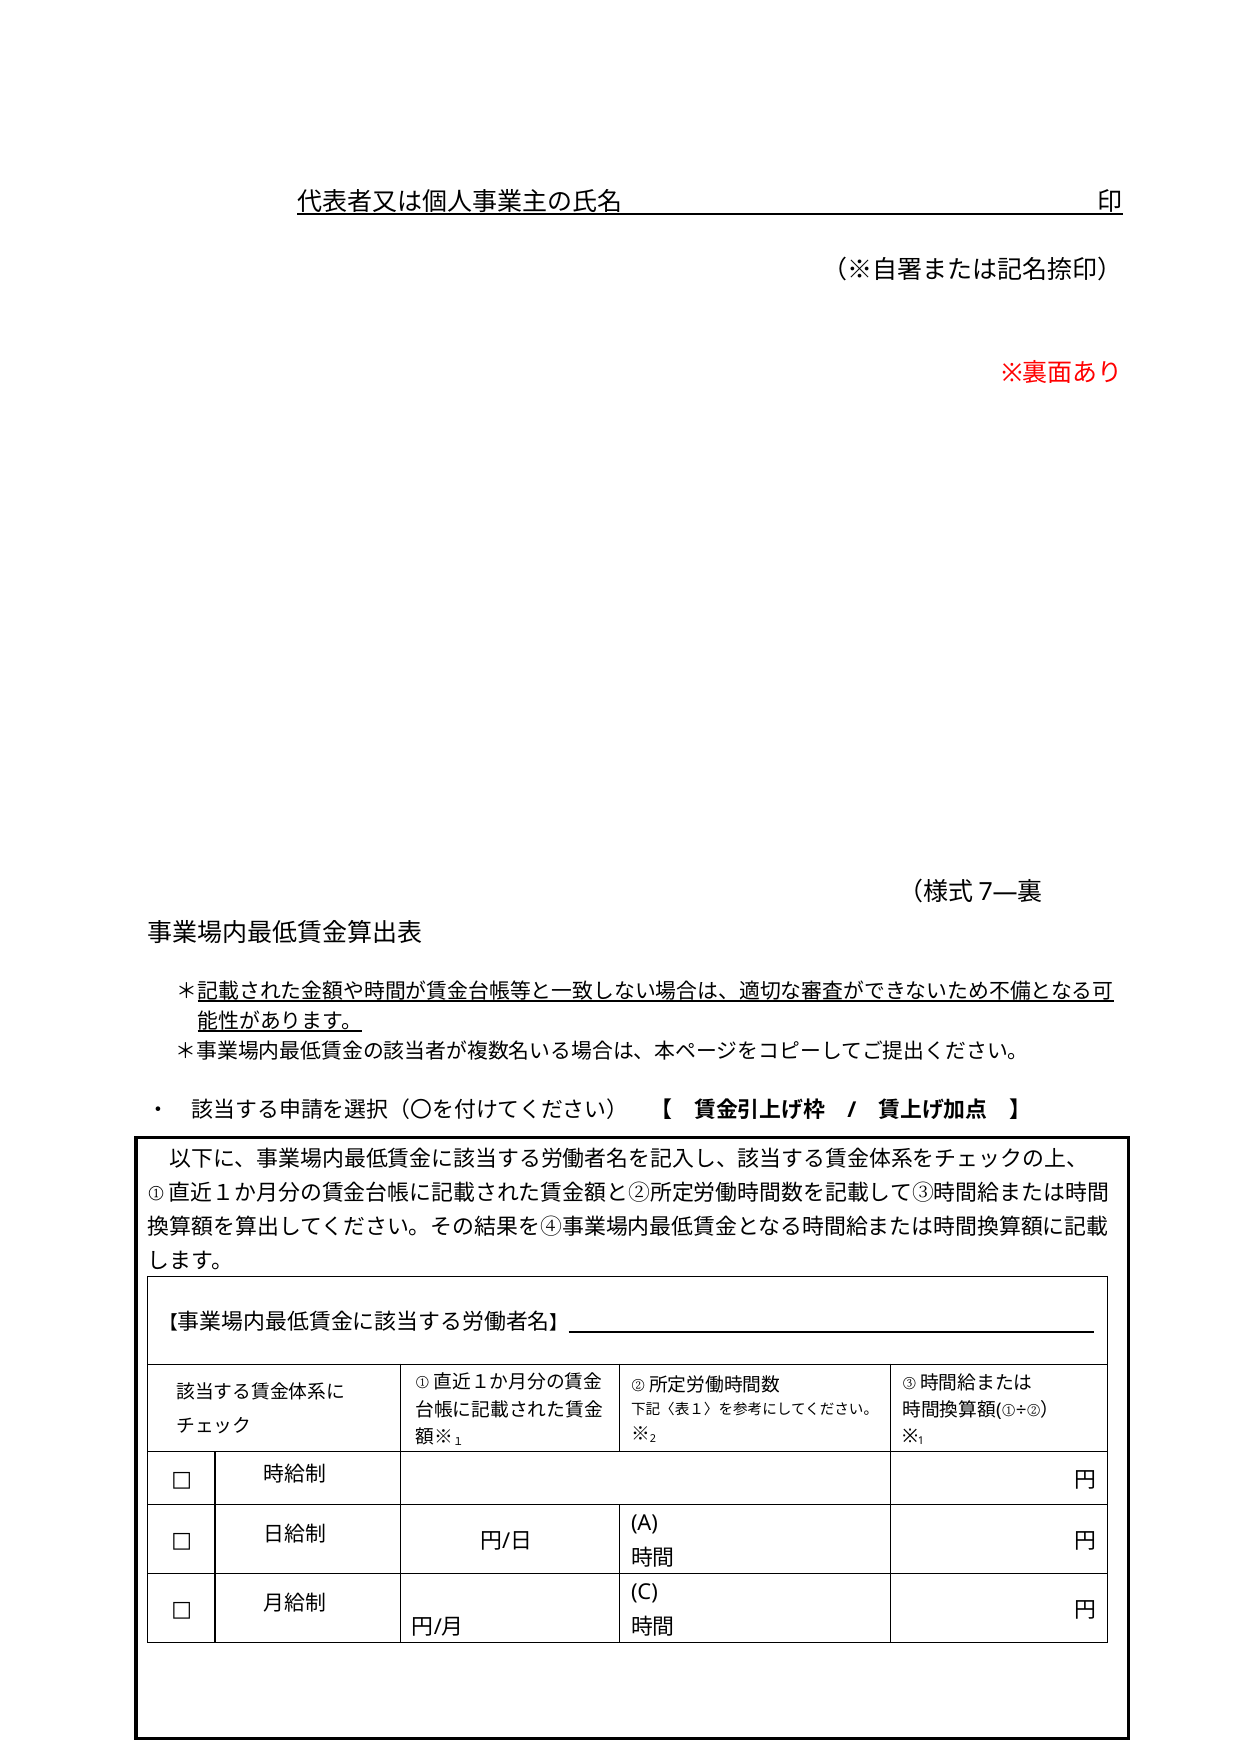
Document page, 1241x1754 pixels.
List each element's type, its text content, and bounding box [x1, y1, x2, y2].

text 事業場内最低賃金算出表 [148, 896, 1122, 964]
table_cell 円 [891, 1505, 1107, 1573]
text （※自署または記名捺印） [167, 234, 1122, 301]
text ※裏面あり [148, 352, 1122, 388]
text ＊事業場内最低賃金の該当者が複数名いる場合は、本ページをコピーしてご提出ください。 [175, 1034, 1122, 1065]
table_cell 直近１か月分の賃金台帳に記載された賃金額※１ [401, 1365, 619, 1451]
table_cell 日給制 [216, 1505, 400, 1573]
text ＊記載された金額や時間が賃金台帳等と一致しない場合は、適切な審査ができないため不備となる可能性があります。 [176, 974, 1122, 1034]
table_header 【事業場内最低賃金に該当する労働者名】 [148, 1277, 1107, 1363]
table_cell (C) 時間 [620, 1574, 890, 1642]
table_cell 円/日 [401, 1505, 619, 1573]
table_cell 時間給または 時間換算額(÷） ※1 [891, 1365, 1107, 1451]
table_cell 円 [891, 1452, 1107, 1504]
text 代表者又は個人事業主の氏名 印 [167, 166, 1122, 234]
text ・ 該当する申請を選択（〇を付けてください） 【 賃金引上げ枠 / 賃上げ加点 】 [148, 1092, 1122, 1123]
table_cell [401, 1452, 890, 1504]
table_cell 時給制 [216, 1452, 400, 1504]
table_cell 月給制 [216, 1574, 400, 1642]
table_cell 円/月 [401, 1574, 619, 1642]
table_cell 該当する賃金体系に チェック [148, 1365, 400, 1451]
table_cell [148, 1574, 214, 1642]
table_cell (A) 時間 [620, 1505, 890, 1573]
table_cell 円 [891, 1574, 1107, 1642]
table_cell 所定労働時間数 下記〈表１〉を参考にしてください。※2 [620, 1365, 890, 1451]
text 以下に、事業場内最低賃金に該当する労働者名を記入し、該当する賃金体系をチェックの上、 [148, 1140, 1122, 1174]
text 直近１か月分の賃金台帳に記載された賃金額と所定労働時間数を記載して時間給または時間換算額を算出してください。その結果を事業場内最低賃金となる時間給または時間換算額に記載します。 [148, 1174, 1122, 1276]
table_cell [148, 1505, 214, 1573]
table_cell [148, 1452, 214, 1504]
